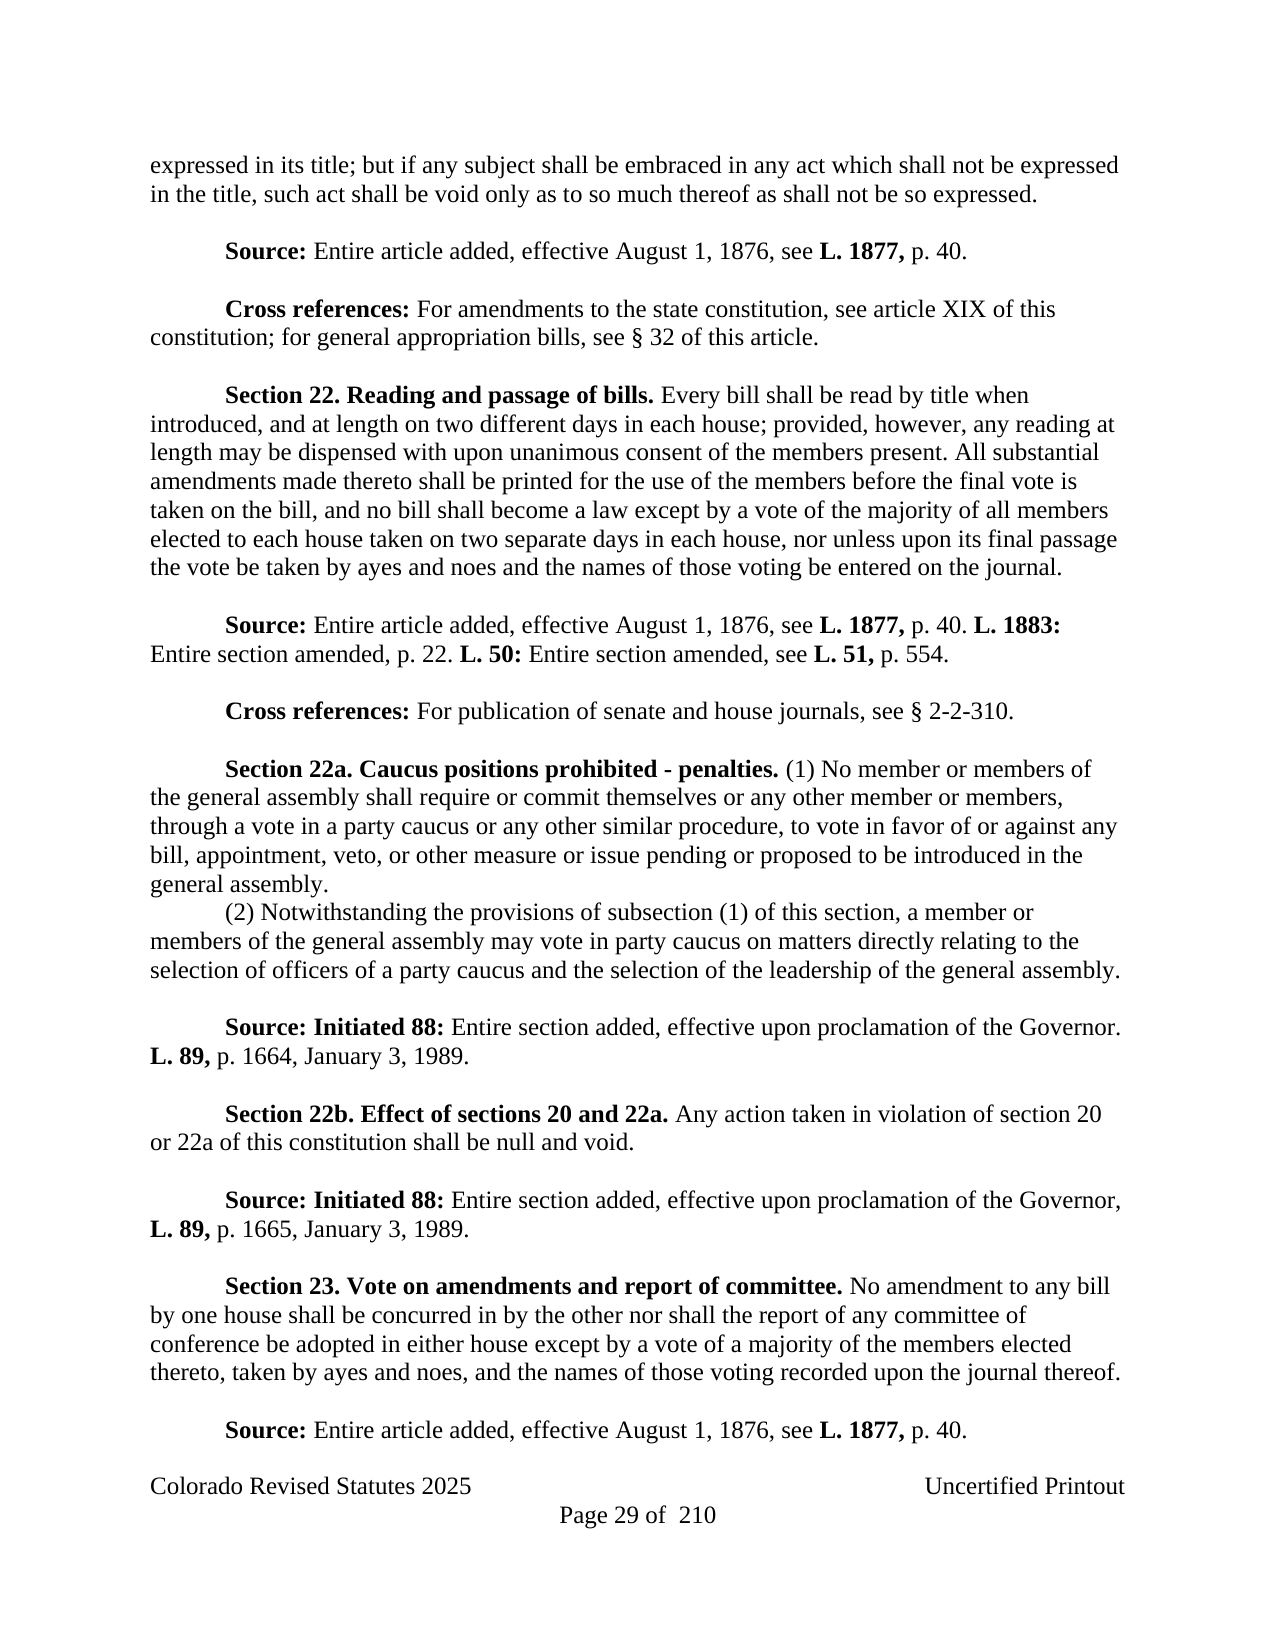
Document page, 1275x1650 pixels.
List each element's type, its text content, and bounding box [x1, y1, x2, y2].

text Cross references: For publication of senate and house journals, see § 2-2-310. [150, 696, 1125, 725]
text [150, 150, 1125, 207]
text Cross references: For amendments to the state constitution, see article XIX of this constitution; for general appropriation bills, see § 32 of this article. [150, 294, 1125, 351]
text Section 22a. Caucus positions prohibited - penalties. (1) No member or members of the general assembly shall require or commit themselves or any other member or members, through a vote in a party caucus or any other similar procedure, to vote in favor of or against any bill, appointment, veto, or other measure or issue pending or proposed to be introduced in the general assembly. [150, 754, 1125, 897]
text Source: Entire article added, effective August 1, 1876, see L. 1877, p. 40. [150, 236, 1125, 265]
text Source: Initiated 88: Entire section added, effective upon proclamation of the Governor. L. 89, p. 1664, January 3, 1989. [150, 1012, 1125, 1070]
text Source: Initiated 88: Entire section added, effective upon proclamation of the Governor, L. 89, p. 1665, January 3, 1989. [150, 1185, 1125, 1242]
text Section 23. Vote on amendments and report of committee. No amendment to any bill by one house shall be concurred in by the other nor shall the report of any committee of conference be adopted in either house except by a vote of a majority of the members elected thereto, taken by ayes and noes, and the names of those voting recorded upon the journal thereof. [150, 1271, 1125, 1386]
text Source: Entire article added, effective August 1, 1876, see L. 1877, p. 40. L. 1883: Entire section amended, p. 22. L. 50: Entire section amended, see L. 51, p. 554. [150, 610, 1125, 667]
text Source: Entire article added, effective August 1, 1876, see L. 1877, p. 40. [150, 1415, 1125, 1444]
text Section 22. Reading and passage of bills. Every bill shall be read by title when introduced, and at length on two different days in each house; provided, however, any reading at length may be dispensed with upon unanimous consent of the members present. All substantial amendments made thereto shall be printed for the use of the members before the final vote is taken on the bill, and no bill shall become a law except by a vote of the majority of all members elected to each house taken on two separate days in each house, nor unless upon its final passage the vote be taken by ayes and noes and the names of those voting be entered on the journal. [150, 380, 1125, 581]
text (2) Notwithstanding the provisions of subsection (1) of this section, a member or members of the general assembly may vote in party caucus on matters directly relating to the selection of officers of a party caucus and the selection of the leadership of the general assembly. [150, 897, 1125, 984]
text Section 22b. Effect of sections 20 and 22a. Any action taken in violation of section 20 or 22a of this constitution shall be null and void. [150, 1099, 1125, 1156]
